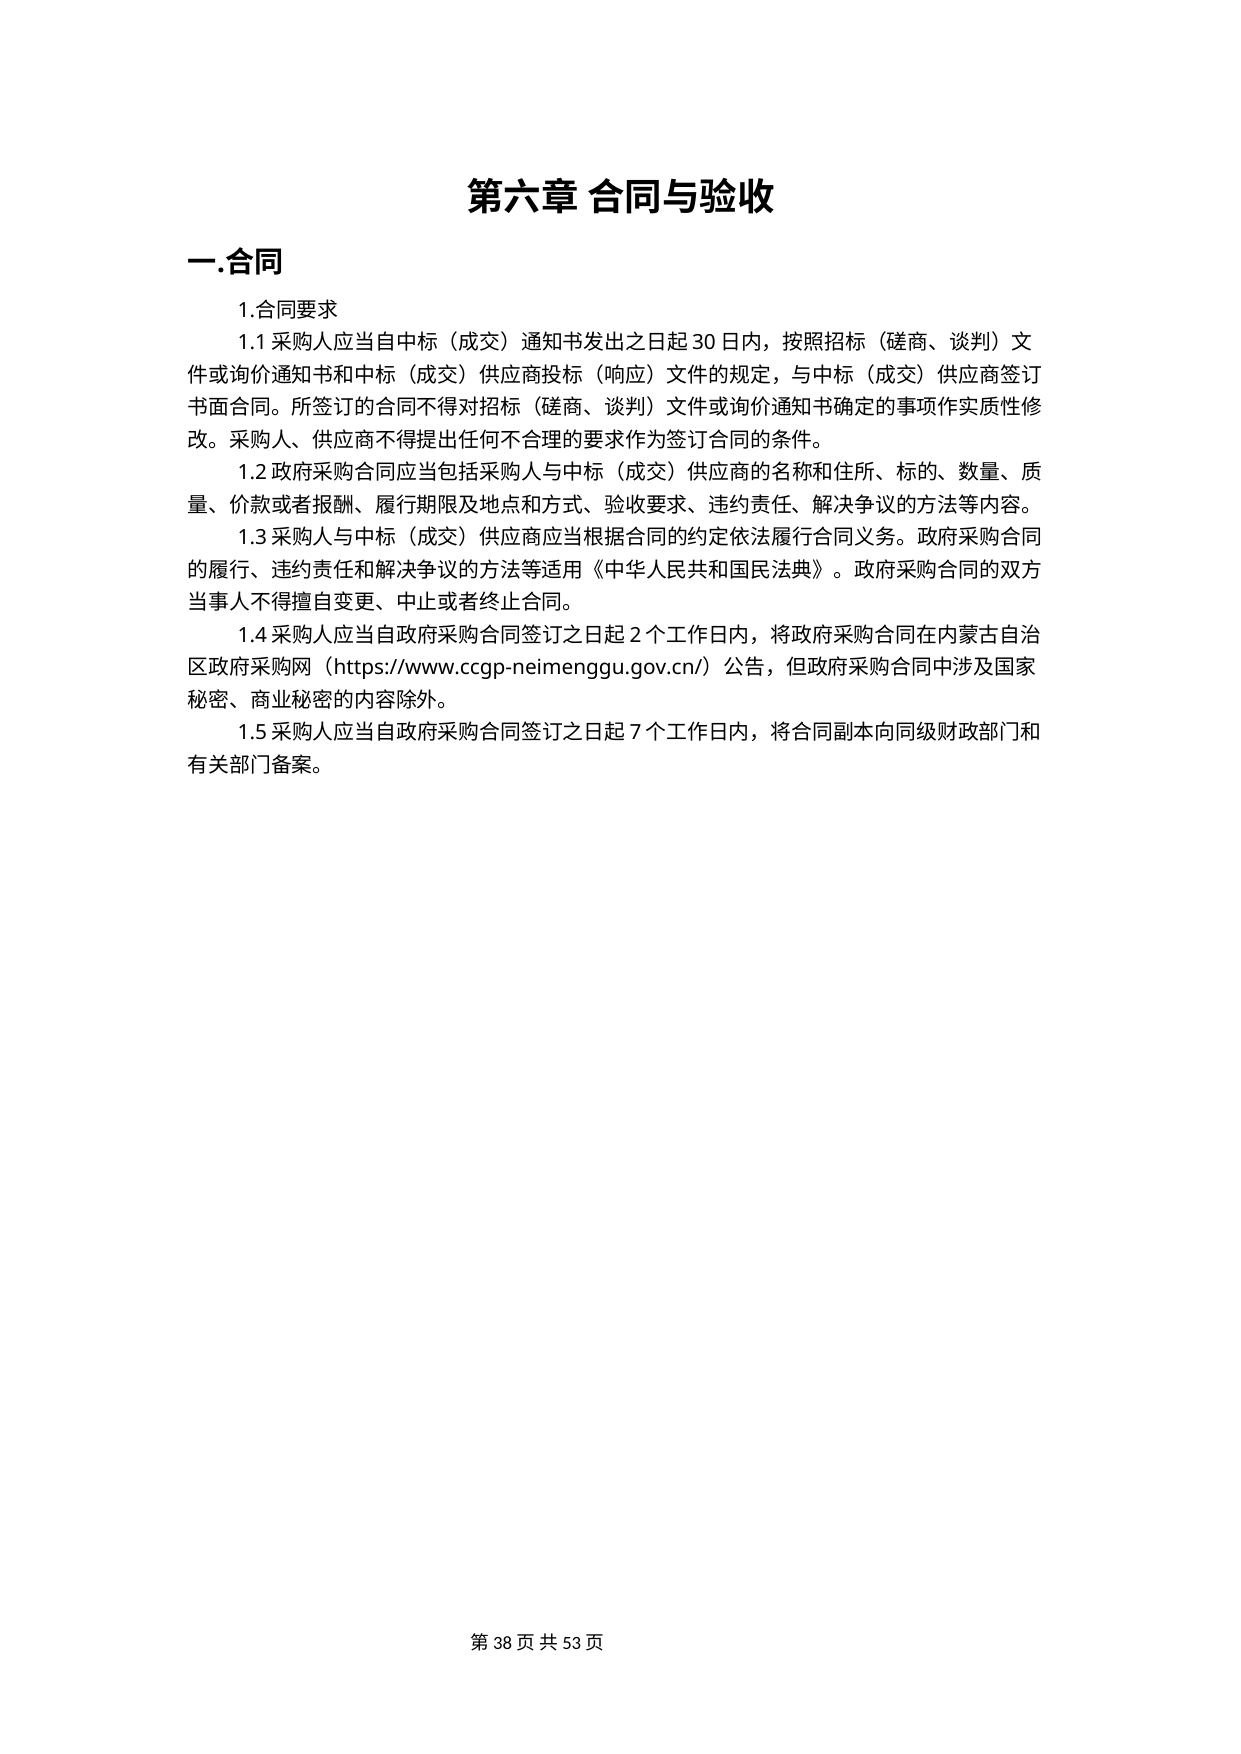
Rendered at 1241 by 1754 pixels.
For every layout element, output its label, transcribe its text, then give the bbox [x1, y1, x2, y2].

text 1.3采购人与中标（成交）供应商应当根据合同的约定依法履行合同义务。政府采购合同的履行、违约责任和解决争议的方法等适用《中华人民共和国民法典》。政府采购合同的双方当事人不得擅自变更、中止或者终止合同。 [187, 519, 1053, 617]
text 一.合同 [187, 227, 1053, 292]
text 1.1采购人应当自中标（成交）通知书发出之日起30日内，按照招标（磋商、谈判）文件或询价通知书和中标（成交）供应商投标（响应）文件的规定，与中标（成交）供应商签订书面合同。所签订的合同不得对招标（磋商、谈判）文件或询价通知书确定的事项作实质性修改。采购人、供应商不得提出任何不合理的要求作为签订合同的条件。 [187, 324, 1053, 454]
text 1.4采购人应当自政府采购合同签订之日起2个工作日内，将政府采购合同在内蒙古自治区政府采购网（https://www.ccgp-neimenggu.gov.cn/）公告，但政府采购合同中涉及国家秘密、商业秘密的内容除外。 [187, 617, 1053, 714]
text 1.合同要求 [187, 292, 1053, 324]
text 第六章 合同与验收 [187, 162, 1053, 227]
text 1.2政府采购合同应当包括采购人与中标（成交）供应商的名称和住所、标的、数量、质量、价款或者报酬、履行期限及地点和方式、验收要求、违约责任、解决争议的方法等内容。 [187, 454, 1053, 519]
text 1.5采购人应当自政府采购合同签订之日起7个工作日内，将合同副本向同级财政部门和有关部门备案。 [187, 714, 1053, 779]
